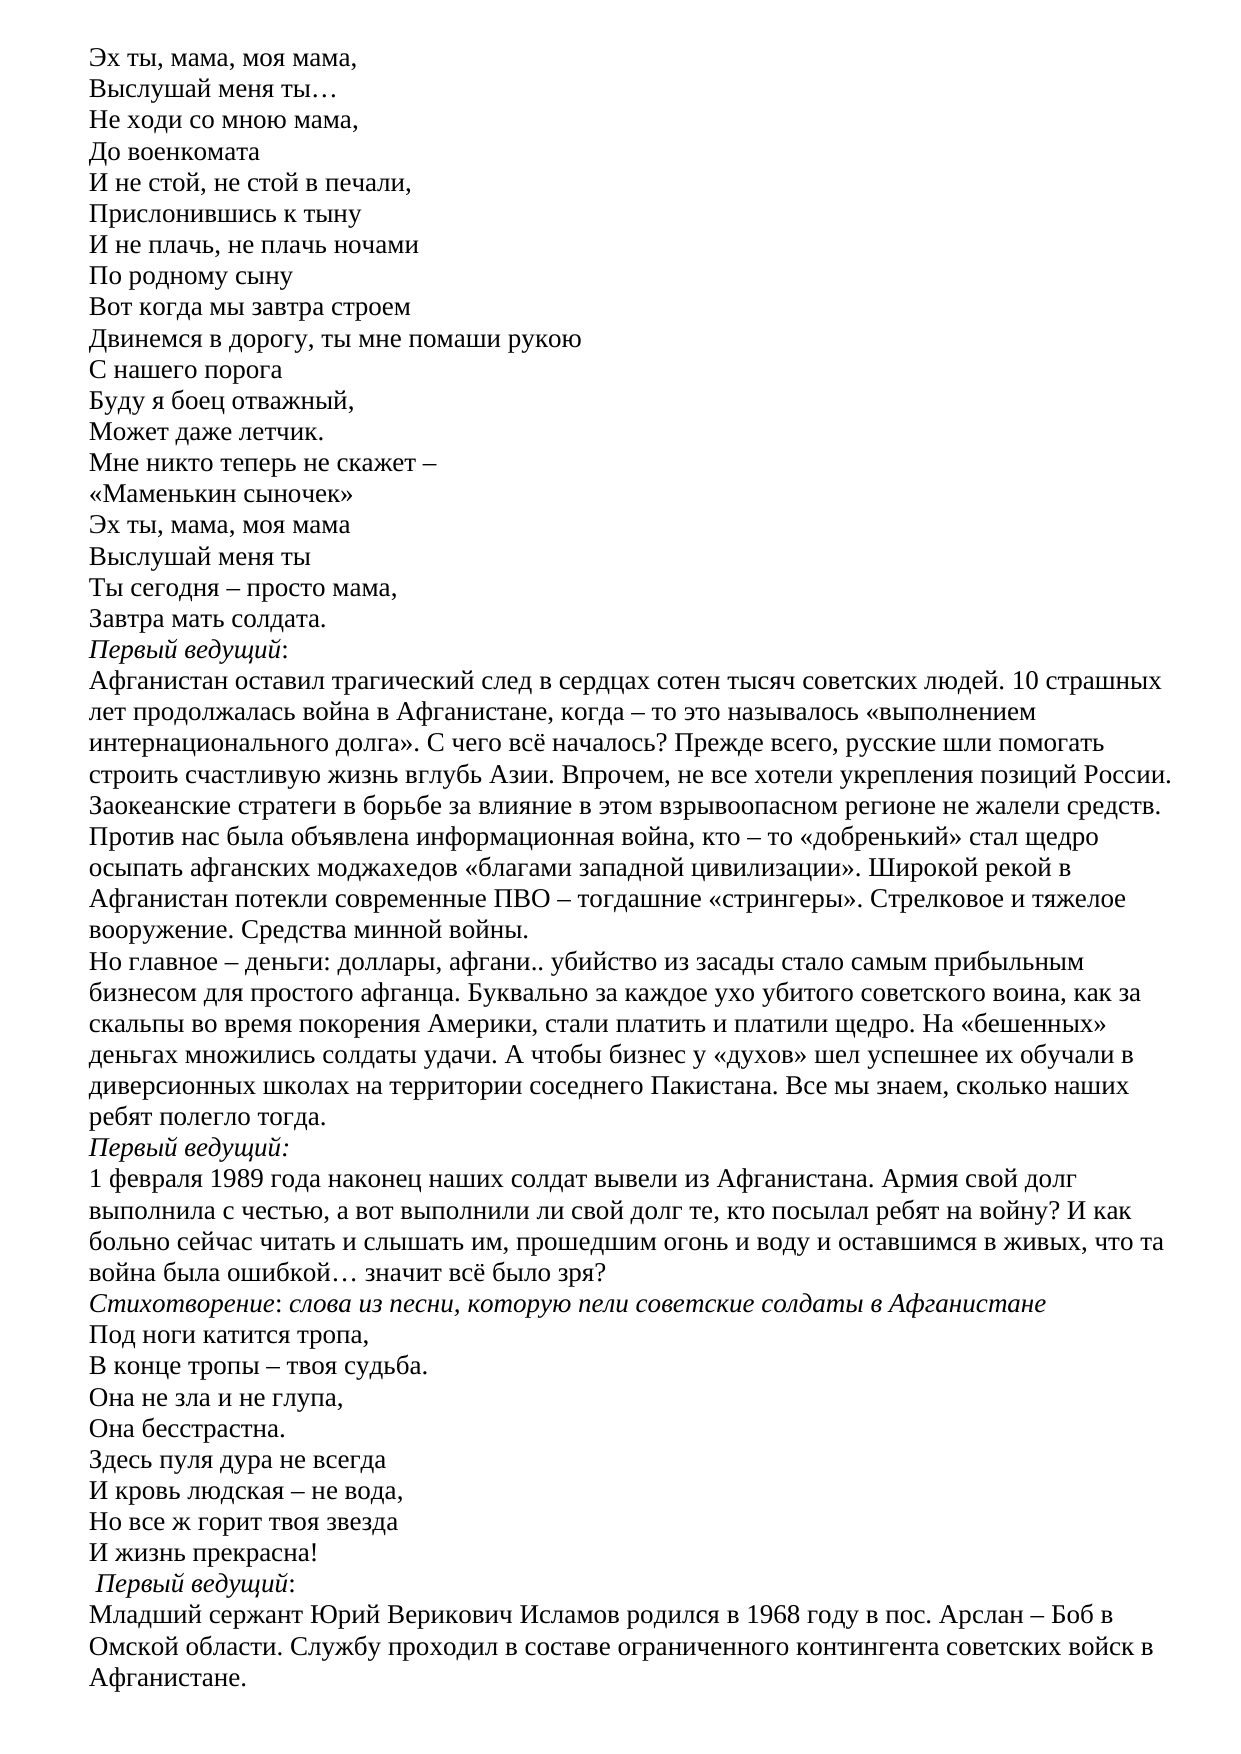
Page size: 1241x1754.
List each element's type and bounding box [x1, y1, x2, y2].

text [89, 41, 1199, 1692]
